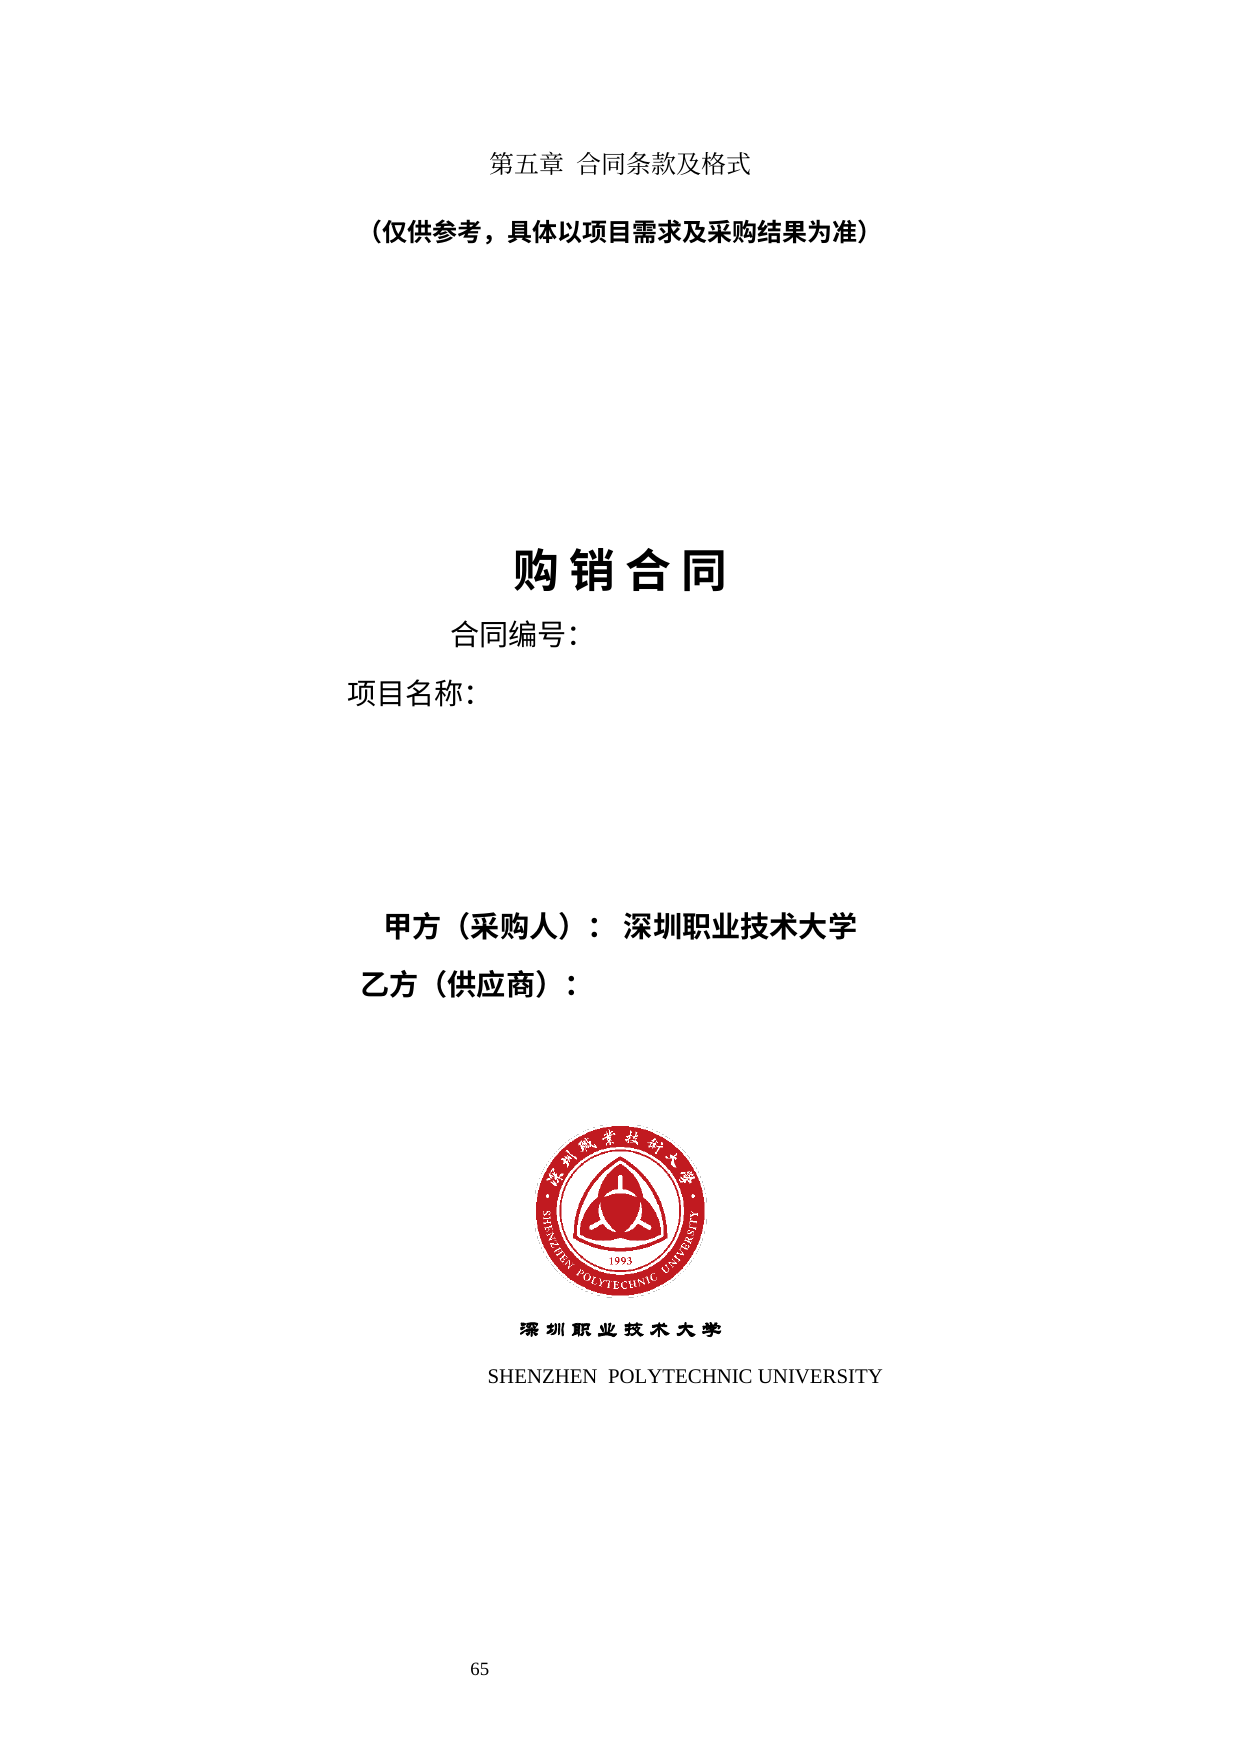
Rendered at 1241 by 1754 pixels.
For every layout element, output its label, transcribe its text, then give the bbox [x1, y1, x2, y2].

picture [533, 1124, 707, 1298]
text 甲方（采购人）： 深圳职业技术大学 [187, 891, 1053, 949]
subtitle 第五章 合同条款及格式 [187, 150, 1053, 179]
text 乙方（供应商）： [187, 949, 1053, 1007]
text （仅供参考，具体以项目需求及采购结果为准） [187, 213, 1053, 249]
text SHENZHEN POLYTECHNIC UNIVERSITY [187, 1345, 1053, 1393]
text 购 销 合 同 [187, 541, 1053, 599]
text 合同编号： [187, 599, 1053, 657]
text 项目名称： [187, 657, 1053, 716]
text 深 圳 职 业 技 术 大 学 [187, 1297, 1053, 1345]
